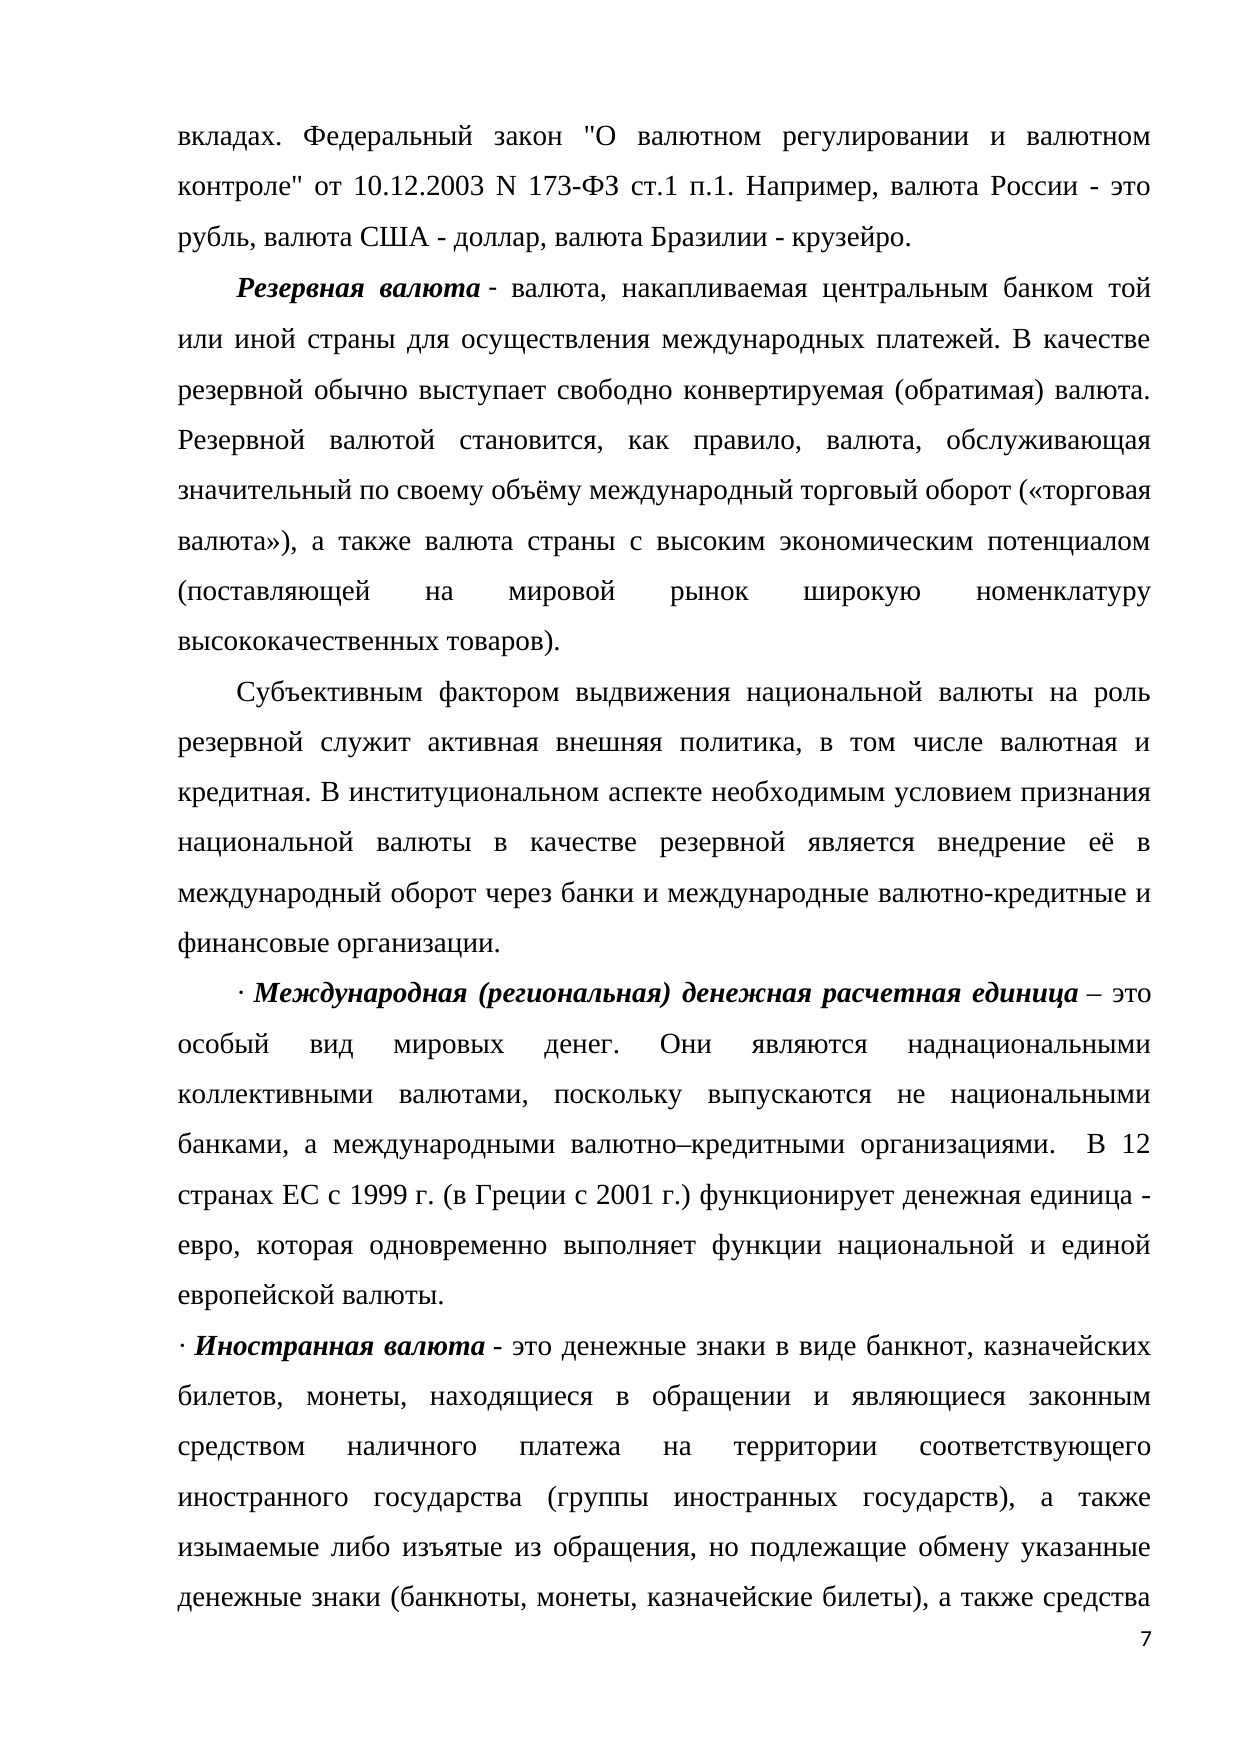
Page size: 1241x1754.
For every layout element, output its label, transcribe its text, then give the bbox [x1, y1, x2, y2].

text · Международная (региональная) денежная расчетная единица – это особый вид мировых денег. Они являются наднациональными коллективными валютами, поскольку выпускаются не национальными банками, а международными валютно–кредитными организациями. В 12 странах ЕС с 1999 г. (в Греции с 2001 г.) функционирует денежная единица - евро, которая одновременно выполняет функции национальной и единой европейской валюты. [177, 976, 1152, 1311]
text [177, 118, 1152, 252]
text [177, 1328, 1152, 1613]
text Субъективным фактором выдвижения национальной валюты на роль резервной служит активная внешняя политика, в том числе валютная и кредитная. В институциональном аспекте необходимым условием признания национальной валюты в качестве резервной является внедрение её в международный оборот через банки и международные валютно-кредитные и финансовые организации. [177, 674, 1152, 959]
text Резервная валюта - валюта, накапливаемая центральным банком той или иной страны для осуществления международных платежей. В качестве резервной обычно выступает свободно конвертируемая (обратимая) валюта. Резервной валютой становится, как правило, валюта, обслуживающая значительный по своему объёму международный торговый оборот («торговая валюта»), а также валюта страны с высоким экономическим потенциалом (поставляющей на мировой рынок широкую номенклатуру высококачественных товаров). [177, 269, 1152, 657]
